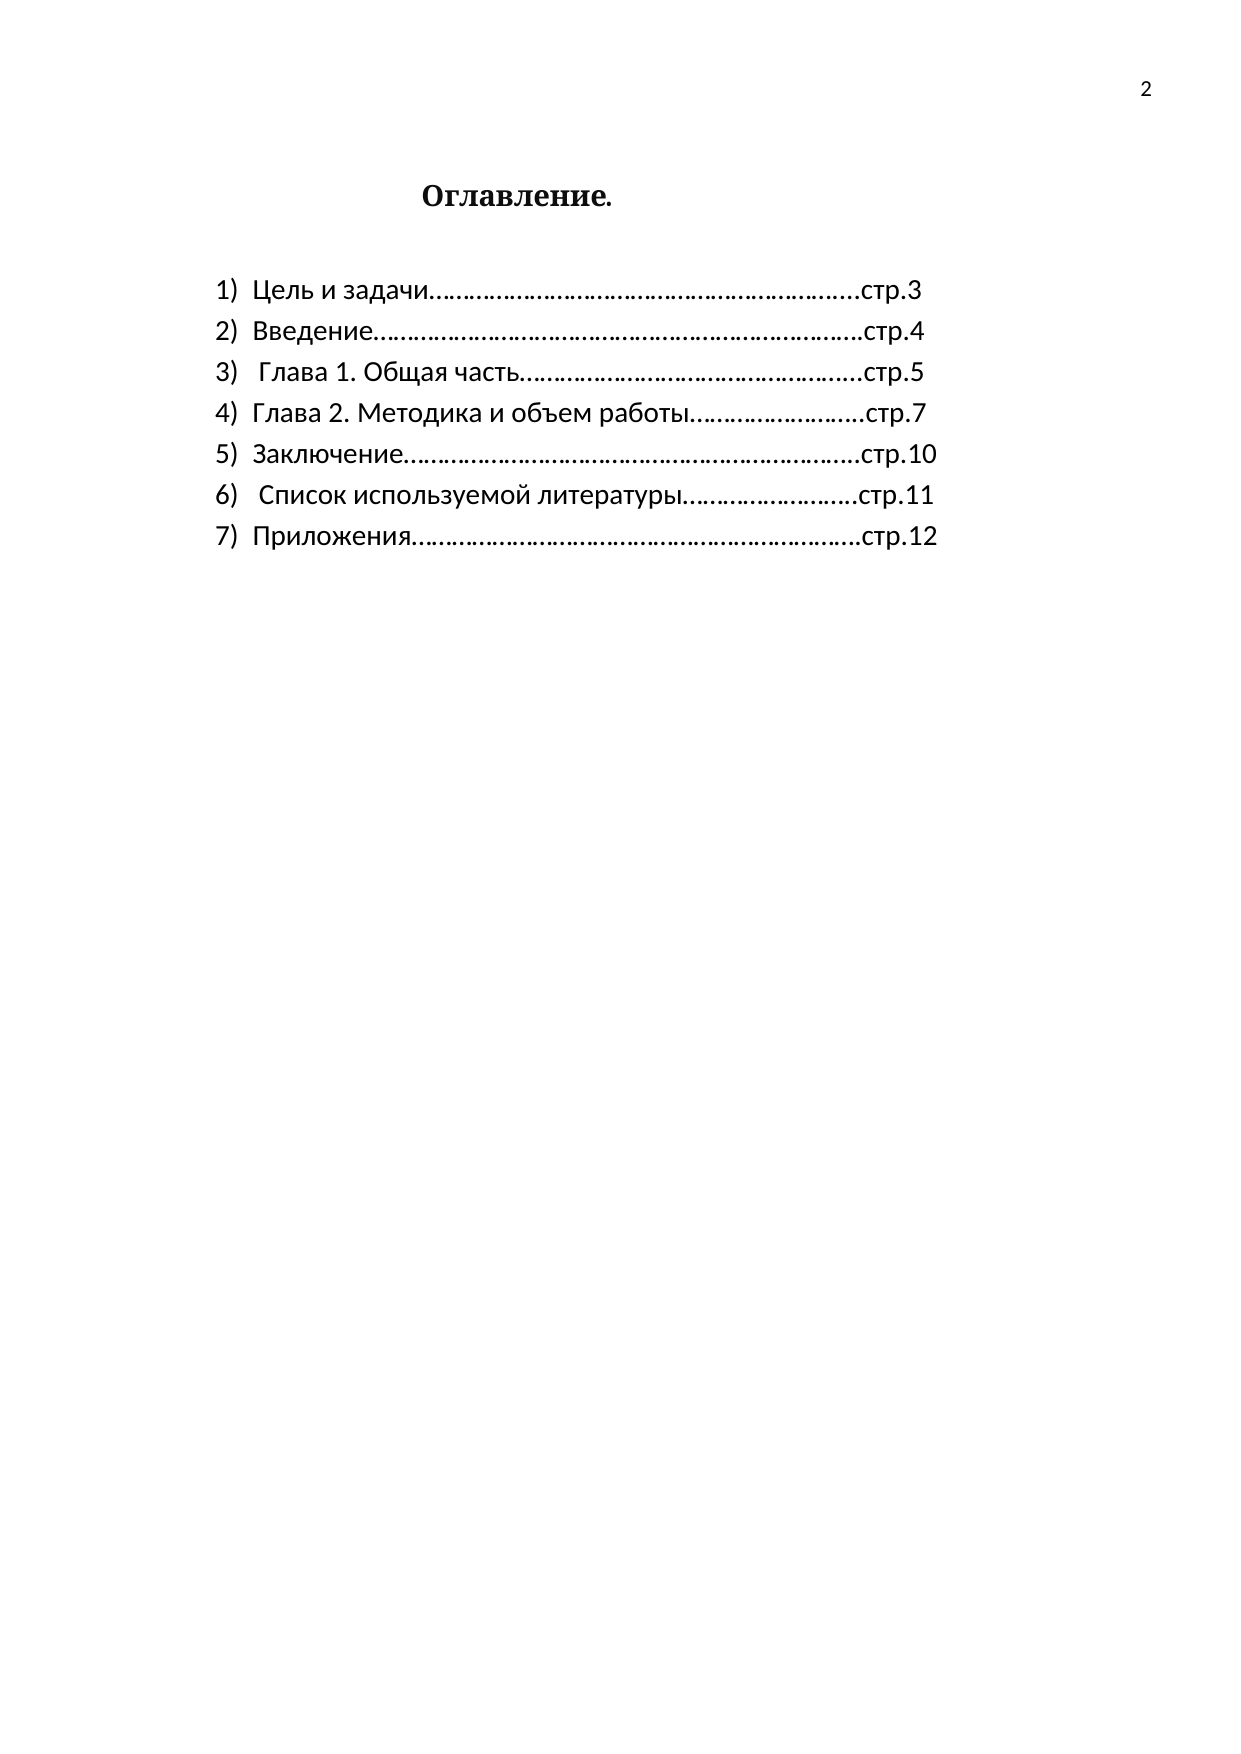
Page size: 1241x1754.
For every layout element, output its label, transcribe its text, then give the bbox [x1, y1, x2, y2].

list Глава 1. Общая часть…………………………………………...стр.5 [215, 353, 1152, 389]
list Заключение…………………………………………………………..стр.10 [215, 435, 1152, 471]
list Приложения………………………………………………………….стр.12 [215, 517, 1152, 553]
list Список используемой литературы……………………..стр.11 [215, 476, 1152, 512]
list Глава 2. Методика и объем работы……………………..стр.7 [215, 394, 1152, 430]
list Цель и задачи……………………………………………………....стр.3 [215, 271, 1152, 307]
subtitle Оглавление. [177, 180, 1152, 213]
list Введение……………………………………………………………….стр.4 [215, 312, 1152, 348]
